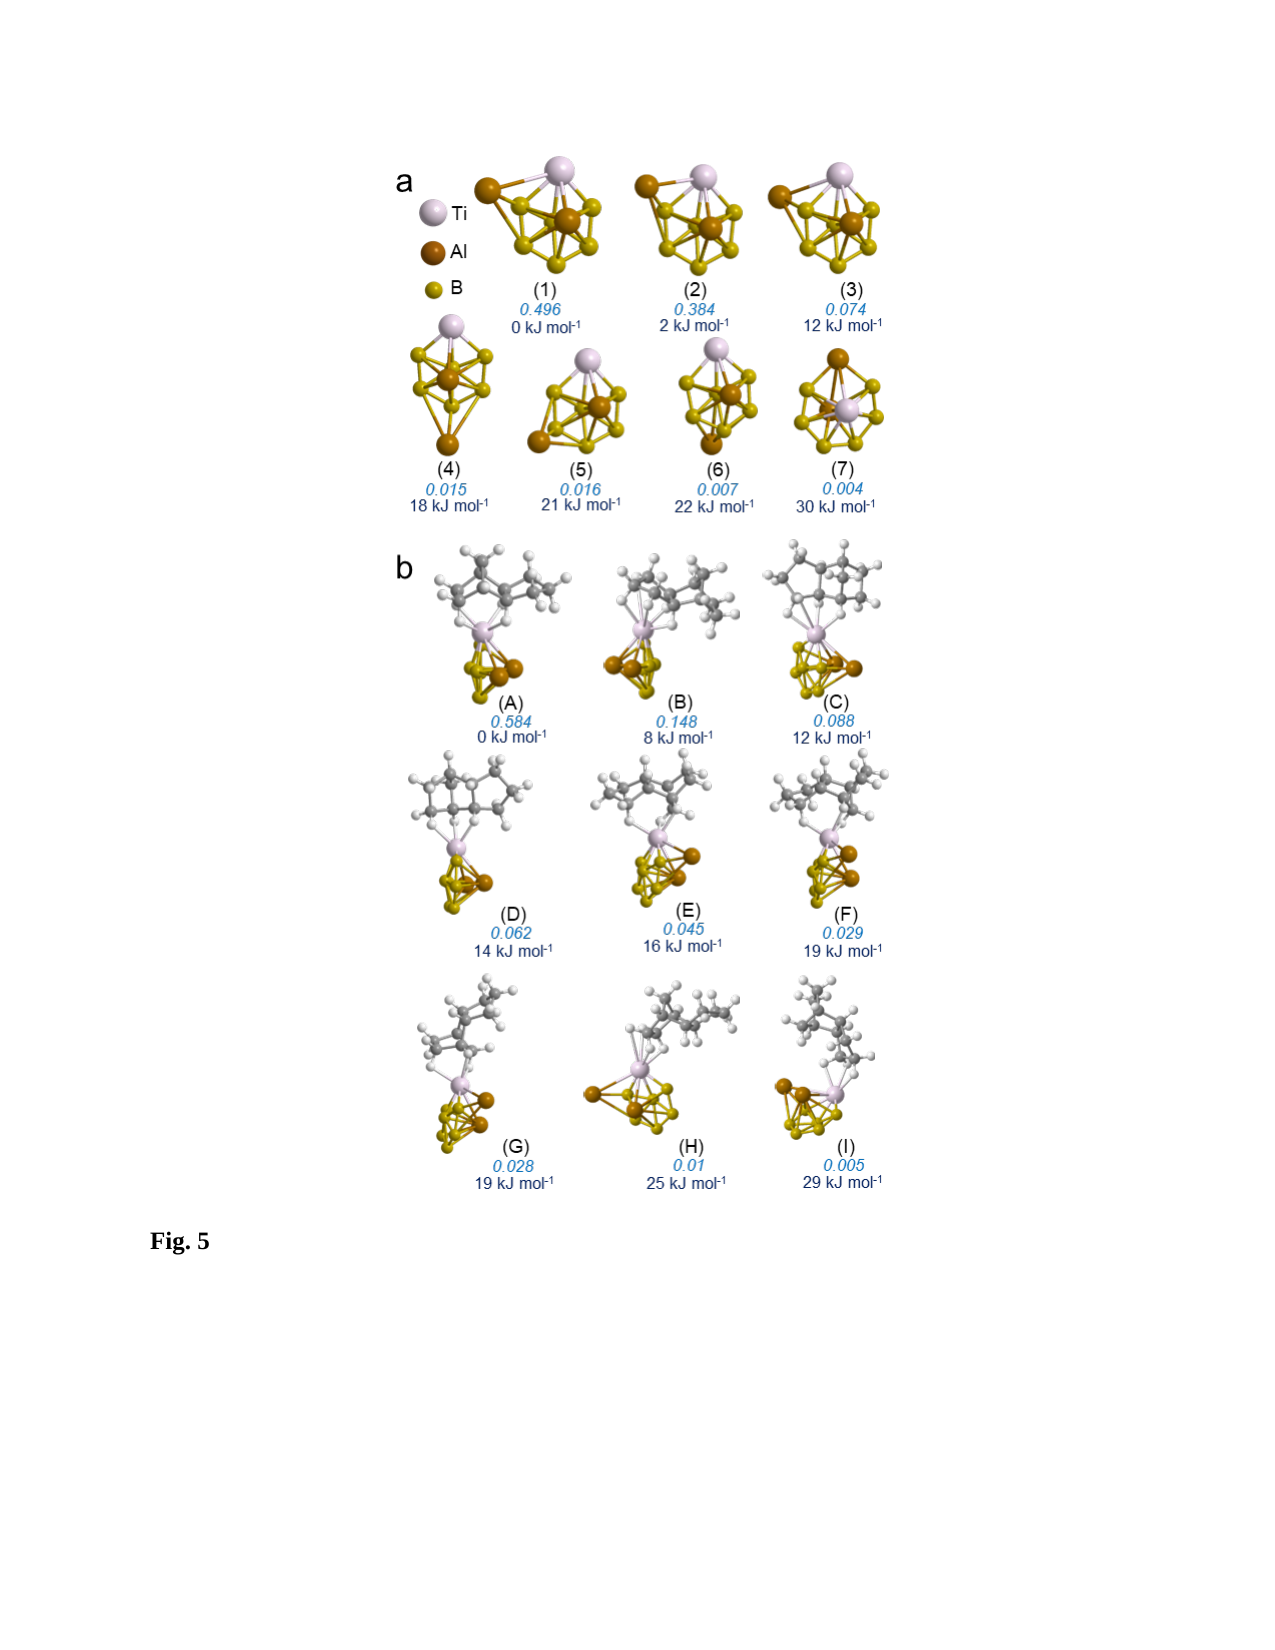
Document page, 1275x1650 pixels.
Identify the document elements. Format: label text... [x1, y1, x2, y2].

text Fig. 5 [150, 1226, 1125, 1254]
picture [375, 150, 900, 1204]
